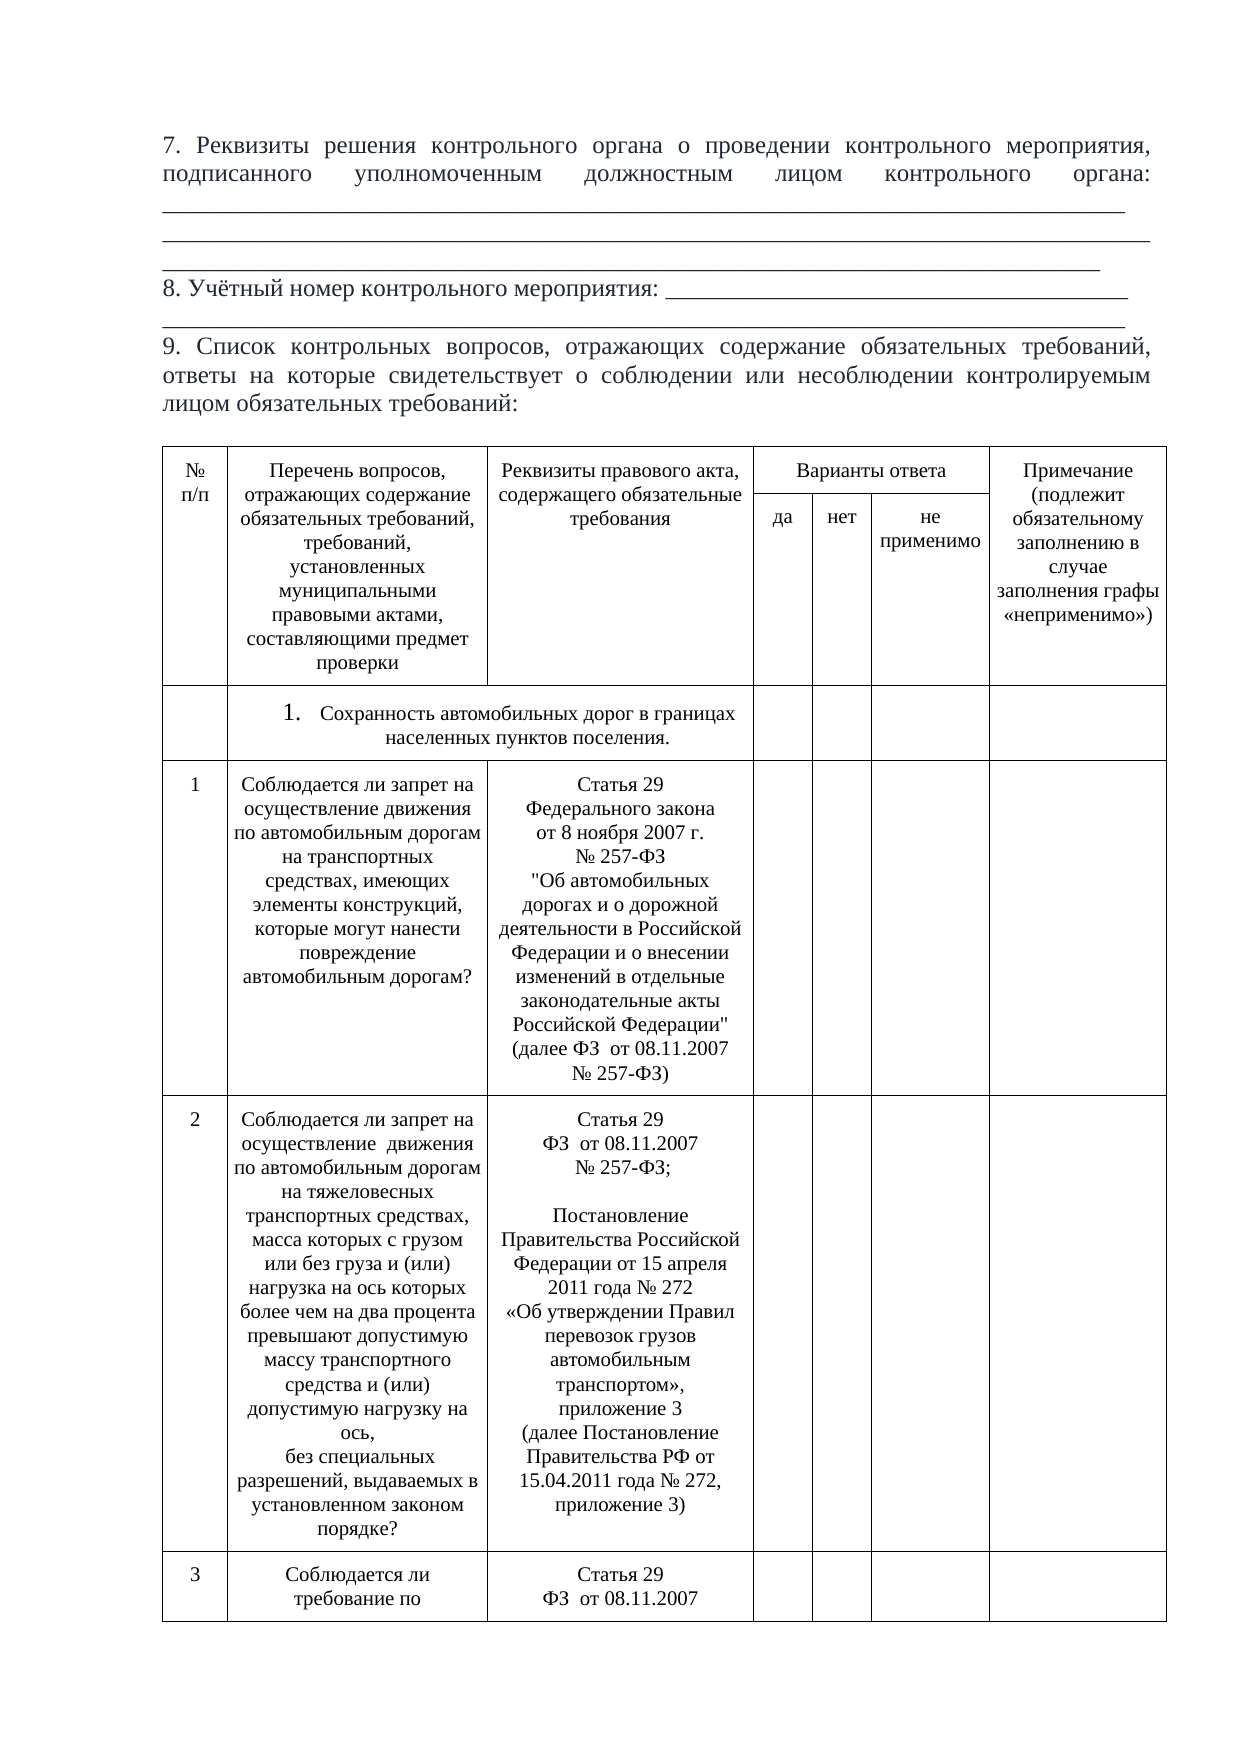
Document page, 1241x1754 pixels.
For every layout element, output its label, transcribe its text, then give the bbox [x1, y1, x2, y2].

table_cell Статья 29 ФЗ от 08.11.2007 № 257-ФЗ; Постановление Правительства Российской Федерации от 15 апреля 2011 года № 272 «Об утверждении Правил перевозок грузов автомобильным транспортом», приложение 3 (далее Постановление Правительства РФ от 15.04.2011 года № 272, приложение 3) [488, 1096, 753, 1551]
table_header Перечень вопросов, отражающих содержание обязательных требований, требований, установленных муниципальными правовыми актами, составляющими предмет проверки [228, 447, 487, 685]
table_cell [813, 1096, 871, 1551]
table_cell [228, 1552, 487, 1621]
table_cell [488, 1552, 753, 1621]
table_cell [872, 761, 989, 1095]
table_cell Сохранность автомобильных дорог в границах населенных пунктов поселения. [228, 686, 753, 760]
table_cell [754, 761, 812, 1095]
table_cell 3 [163, 1552, 227, 1621]
table_header Варианты ответа [754, 447, 989, 492]
table_cell [813, 686, 871, 760]
table_cell Соблюдается ли запрет на осуществление движения по автомобильным дорогам на транспортных средствах, имеющих элементы конструкций, которые могут нанести повреждение автомобильным дорогам? [228, 761, 487, 1095]
table_header Примечание (подлежит обязательному заполнению в случае заполнения графы «неприменимо») [990, 447, 1166, 685]
table_cell да [754, 494, 812, 685]
table_cell [163, 686, 227, 760]
table_cell [813, 761, 871, 1095]
table_cell [990, 1096, 1166, 1551]
table_cell [754, 686, 812, 760]
text 7. Реквизиты решения контрольного органа о проведении контрольного мероприятия, подписанного уполномоченным должностным лицом контрольного органа: _____________________________________________________________________________ [162, 130, 1152, 216]
table_cell не применимо [872, 494, 989, 685]
table_cell [813, 1552, 871, 1621]
table_cell [990, 686, 1166, 760]
table_cell 1 [163, 761, 227, 1095]
text 8. Учётный номер контрольного мероприятия: _____________________________________ [162, 273, 1152, 302]
table_cell Соблюдается ли запрет на осуществление движения по автомобильным дорогам на тяжеловесных транспортных средствах, масса которых с грузом или без груза и (или) нагрузка на ось которых более чем на два процента превышают допустимую массу транспортного средства и (или) допустимую нагрузку на ось, без специальных разрешений, выдаваемых в установленном законом порядке? [228, 1096, 487, 1551]
table_cell [872, 1552, 989, 1621]
table_cell [754, 1552, 812, 1621]
table_cell [872, 686, 989, 760]
text 9. Список контрольных вопросов, отражающих содержание обязательных требований, ответы на которые свидетельствует о соблюдении или несоблюдении контролируемым лицом обязательных требований: [162, 331, 1152, 417]
table_cell [872, 1096, 989, 1551]
table_cell [754, 1096, 812, 1551]
table_header № п/п [163, 447, 227, 685]
table_cell [990, 761, 1166, 1095]
table_cell 2 [163, 1096, 227, 1551]
table_cell [990, 1552, 1166, 1621]
table_cell нет [813, 494, 871, 685]
text _____________________________________________________________________________ [162, 302, 1152, 331]
table_cell Статья 29 Федерального закона от 8 ноября 2007 г. № 257-ФЗ "Об автомобильных дорогах и о дорожной деятельности в Российской Федерации и о внесении изменений в отдельные законодательные акты Российской Федерации" (далее ФЗ от 08.11.2007 № 257-ФЗ) [488, 761, 753, 1095]
table_header Реквизиты правового акта, содержащего обязательные требования [488, 447, 753, 685]
